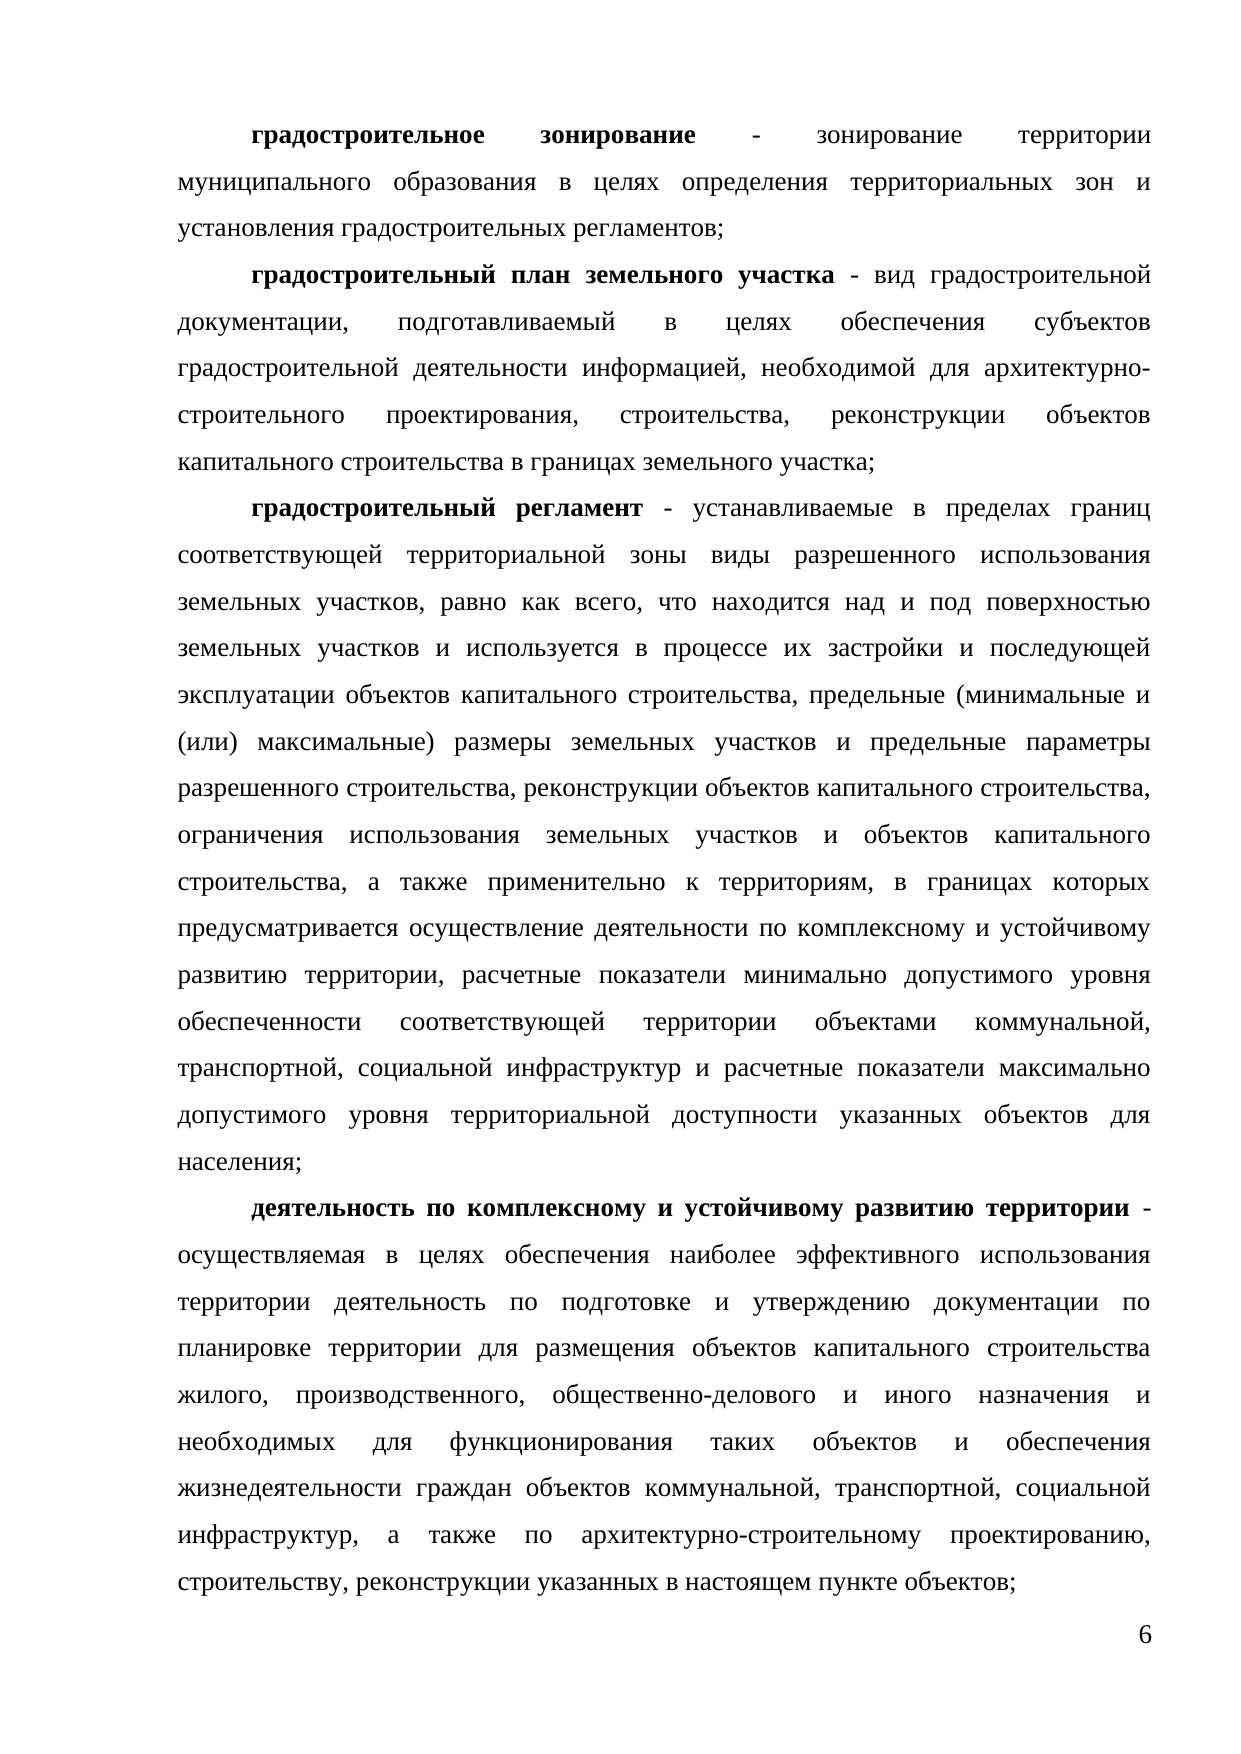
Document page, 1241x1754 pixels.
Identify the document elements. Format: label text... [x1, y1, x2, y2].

text градостроительный регламент - устанавливаемые в пределах границ соответствующей территориальной зоны виды разрешенного использования земельных участков, равно как всего, что находится над и под поверхностью земельных участков и используется в процессе их застройки и последующей эксплуатации объектов капитального строительства, предельные (минимальные и (или) максимальные) размеры земельных участков и предельные параметры разрешенного строительства, реконструкции объектов капитального строительства, ограничения использования земельных участков и объектов капитального строительства, а также применительно к территориям, в границах которых предусматривается осуществление деятельности по комплексному и устойчивому развитию территории, расчетные показатели минимально допустимого уровня обеспеченности соответствующей территории объектами коммунальной, транспортной, социальной инфраструктур и расчетные показатели максимально допустимого уровня территориальной доступности указанных объектов для населения; [177, 491, 1152, 1176]
text градостроительное зонирование - зонирование территории муниципального образования в целях определения территориальных зон и установления градостроительных регламентов; [177, 118, 1152, 243]
text деятельность по комплексному и устойчивому развитию территории - осуществляемая в целях обеспечения наиболее эффективного использования территории деятельность по подготовке и утверждению документации по планировке территории для размещения объектов капитального строительства жилого, производственного, общественно-делового и иного назначения и необходимых для функционирования таких объектов и обеспечения жизнедеятельности граждан объектов коммунальной, транспортной, социальной инфраструктур, а также по архитектурно-строительному проектированию, строительству, реконструкции указанных в настоящем пункте объектов; [177, 1191, 1152, 1596]
text градостроительный план земельного участка - вид градостроительной документации, подготавливаемый в целях обеспечения субъектов градостроительной деятельности информацией, необходимой для архитектурно-строительного проектирования, строительства, реконструкции объектов капитального строительства в границах земельного участка; [177, 258, 1152, 476]
